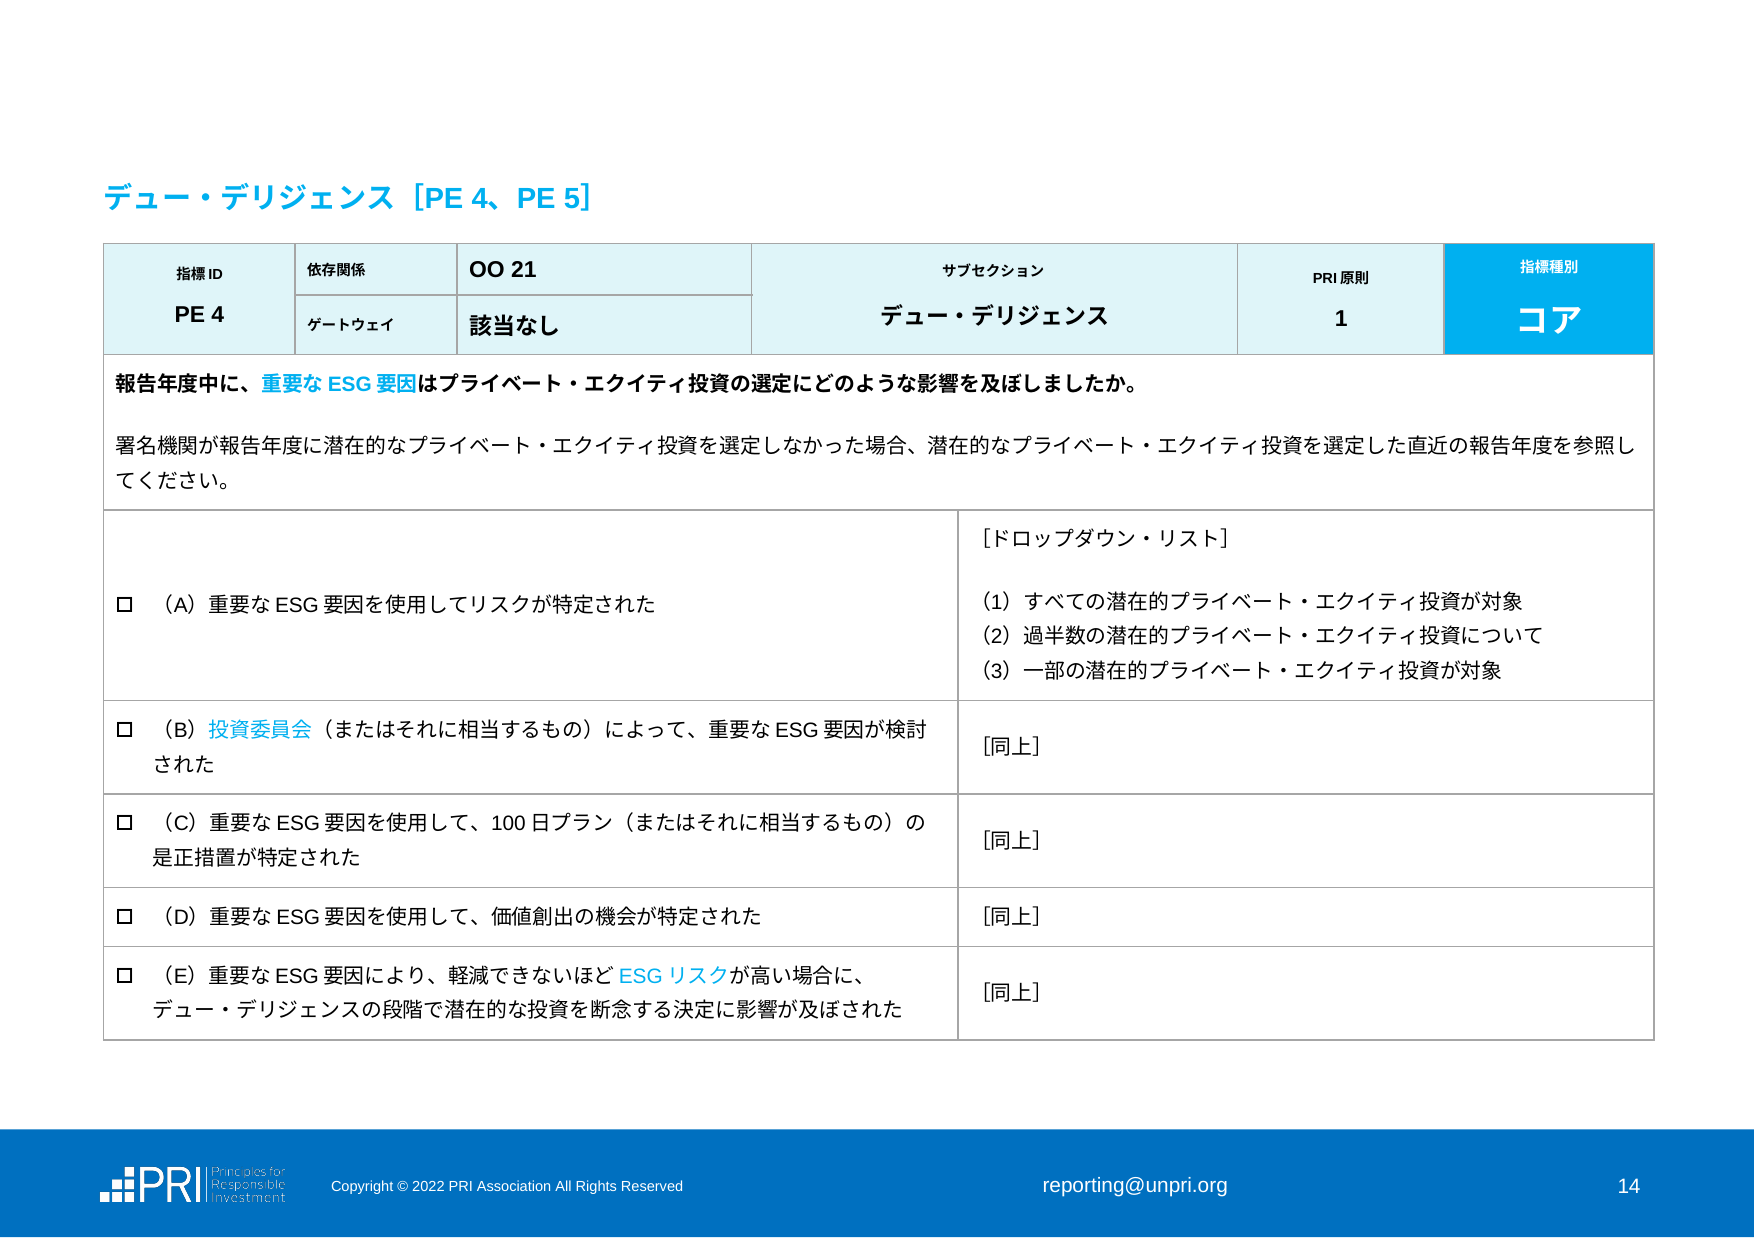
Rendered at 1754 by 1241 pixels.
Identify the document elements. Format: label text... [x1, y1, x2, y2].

table_cell ［ドロップダウン・リスト］ （1）すべての潜在的プライベート・エクイティ投資が対象 （2）過半数の潜在的プライベート・エクイティ投資について （3）一部の潜在的プライベート・エクイティ投資が対象 [959, 511, 1653, 700]
table_cell （C）重要なESG要因を使用して、100日プラン（またはそれに相当するもの）の是正措置が特定された [104, 795, 957, 887]
table_cell ［同上］ [959, 947, 1653, 1039]
table_cell （D）重要なESG要因を使用して、価値創出の機会が特定された [104, 888, 957, 946]
table_header サブセクション デュー・デリジェンス [752, 244, 1237, 354]
table_cell ［同上］ [959, 701, 1653, 793]
picture [97, 1163, 287, 1205]
table_header PRI原則 1 [1238, 244, 1443, 354]
table_header 依存関係 [296, 244, 456, 294]
table_cell （E）重要なESG要因により、軽減できないほどESGリスクが高い場合に、 デュー・デリジェンスの段階で潜在的な投資を断念する決定に影響が及ぼされた [104, 947, 957, 1039]
table_cell （A）重要なESG要因を使用してリスクが特定された [104, 511, 957, 700]
subtitle デュー・デリジェンス［PE 4、PE 5］ [103, 175, 1650, 217]
table_header 指標ID PE 4 [104, 244, 294, 354]
table_cell ［同上］ [959, 888, 1653, 946]
table_cell （B）投資委員会（またはそれに相当するもの）によって、重要なESG要因が検討された [104, 701, 957, 793]
table_cell ［同上］ [959, 795, 1653, 887]
table_cell 報告年度中に、重要なESG要因はプライベート・エクイティ投資の選定にどのような影響を及ぼしましたか。 署名機関が報告年度に潜在的なプライベート・エクイティ投資を選定しなかった場合、潜在的なプライベート・エクイティ投資を選定した直近の報告年度を参照してください。 [104, 355, 1653, 509]
table_header 指標種別 コア [1445, 244, 1653, 354]
table_header OO 21 [458, 244, 751, 294]
table_cell 該当なし [458, 296, 751, 354]
table_cell ゲートウェイ [296, 296, 456, 354]
